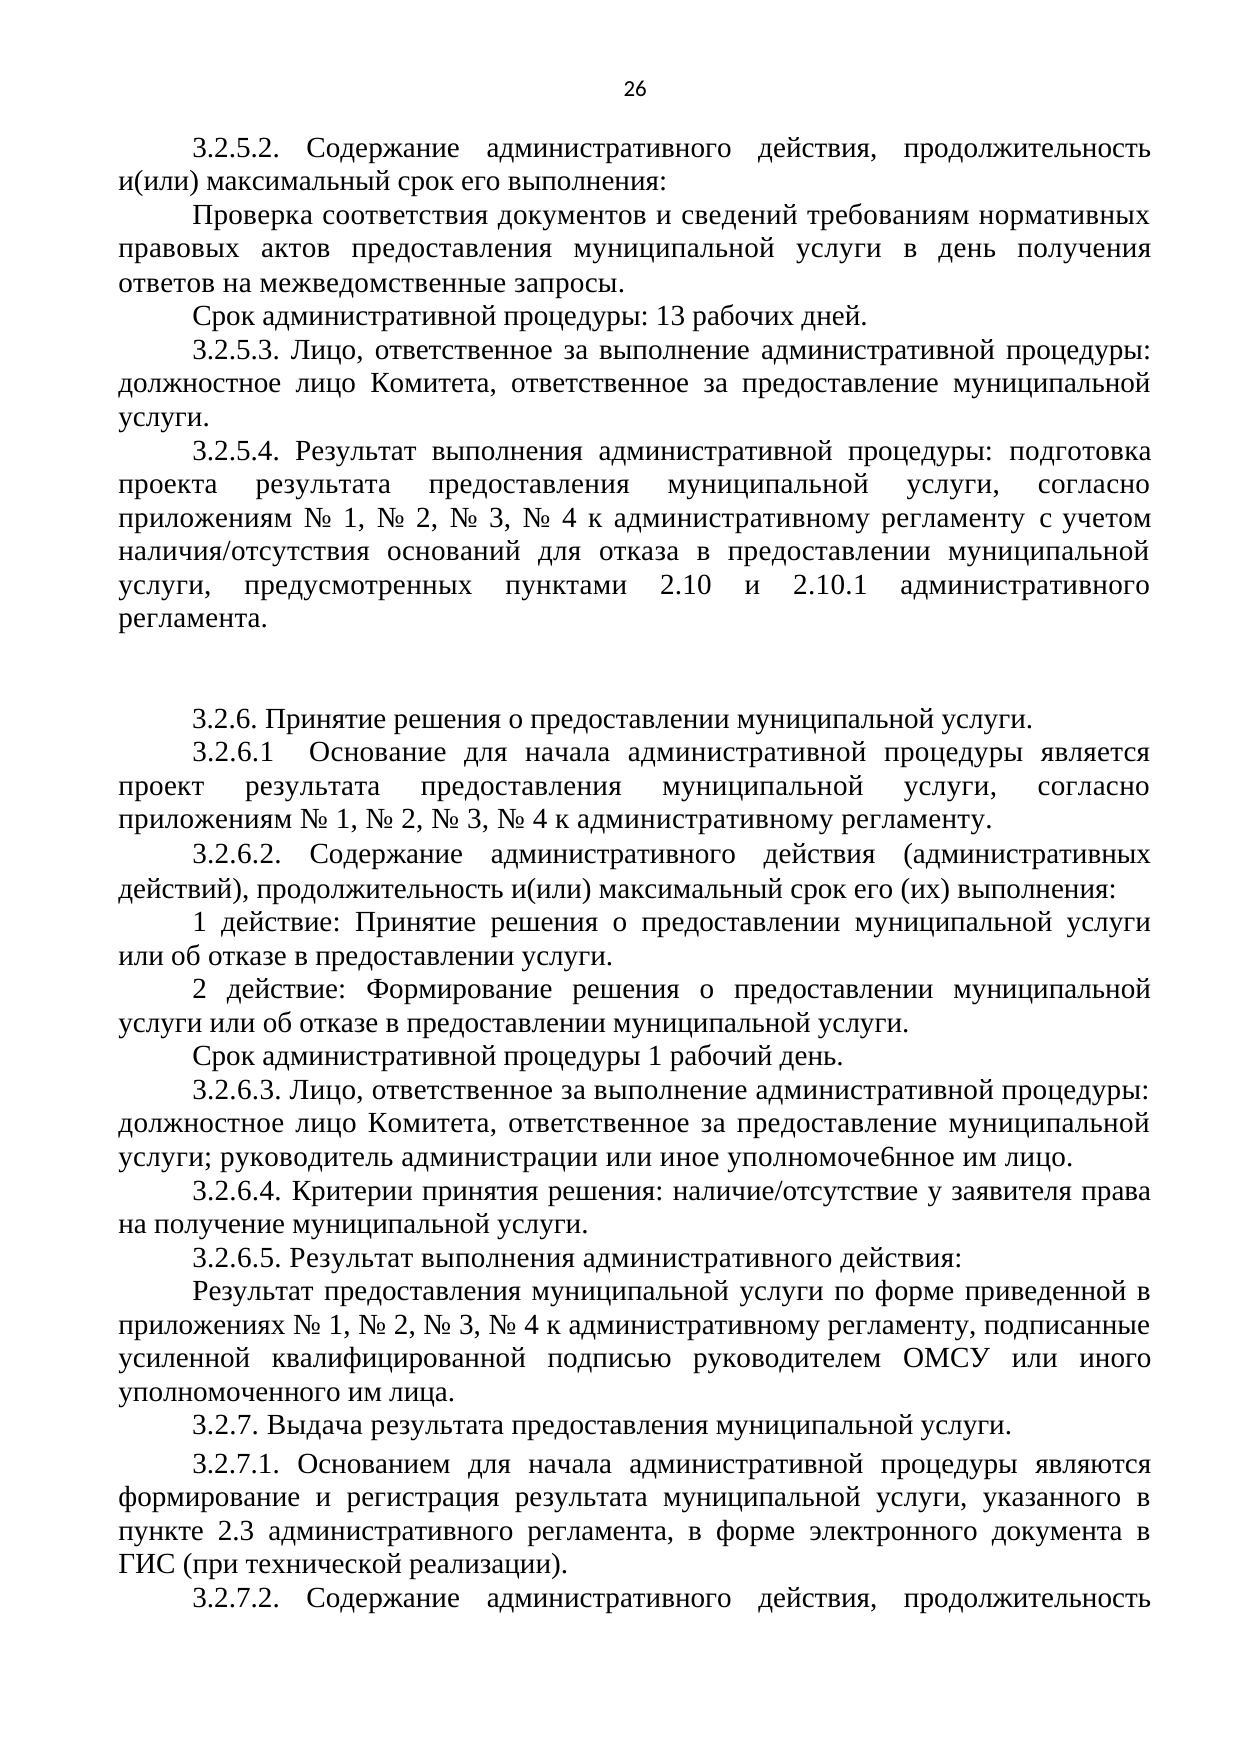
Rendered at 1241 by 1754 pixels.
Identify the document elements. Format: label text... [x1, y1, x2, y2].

text 3.2.7.1. Основанием для начала административной процедуры являются формирование и регистрация результата муниципальной услуги, указанного в пункте 2.3 административного регламента, в форме электронного документа в ГИС (при технической реализации). [118, 1446, 1152, 1580]
text Срок административной процедуры 1 рабочий день. [118, 1038, 1152, 1072]
text 3.2.5.2. Содержание административного действия, продолжительность и(или) максимальный срок его выполнения: [118, 130, 1152, 197]
text 3.2.5.3. Лицо, ответственное за выполнение административной процедуры: должностное лицо Комитета, ответственное за предоставление муниципальной услуги. [118, 332, 1152, 433]
text 3.2.6.1 Основание для начала административной процедуры является проект результата предоставления муниципальной услуги, согласно приложениям № 1, № 2, № 3, № 4 к административному регламенту. [118, 734, 1152, 835]
text 3.2.6.2. Содержание административного действия (административных действий), продолжительность и(или) максимальный срок его (их) выполнения: [118, 835, 1152, 904]
text Результат предоставления муниципальной услуги по форме приведенной в приложениях № 1, № 2, № 3, № 4 к административному регламенту, подписанные усиленной квалифицированной подписью руководителем ОМСУ или иного уполномоченного им лица. [118, 1273, 1152, 1407]
text 3.2.7. Выдача результата предоставления муниципальной услуги. [118, 1407, 1152, 1441]
text 2 действие: Формирование решения о предоставлении муниципальной услуги или об отказе в предоставлении муниципальной услуги. [118, 971, 1152, 1038]
text 3.2.6.3. Лицо, ответственное за выполнение административной процедуры: должностное лицо Комитета, ответственное за предоставление муниципальной услуги; руководитель администрации или иное уполномоче6нное им лицо. [118, 1072, 1152, 1173]
text 1 действие: Принятие решения о предоставлении муниципальной услуги или об отказе в предоставлении услуги. [118, 904, 1152, 971]
text Срок административной процедуры: 13 рабочих дней. [118, 298, 1152, 332]
text Проверка соответствия документов и сведений требованиям нормативных правовых актов предоставления муниципальной услуги в день получения ответов на межведомственные запросы. [118, 197, 1152, 298]
text 3.2.6.4. Критерии принятия решения: наличие/отсутствие у заявителя права на получение муниципальной услуги. [118, 1173, 1152, 1240]
text 3.2.5.4. Результат выполнения административной процедуры: подготовка проекта результата предоставления муниципальной услуги, согласно приложениям № 1, № 2, № 3, № 4 к административному регламенту с учетом наличия/отсутствия оснований для отказа в предоставлении муниципальной услуги, предусмотренных пунктами 2.10 и 2.10.1 административного регламента. [118, 433, 1152, 634]
text 3.2.6.5. Результат выполнения административного действия: [118, 1240, 1152, 1273]
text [118, 1580, 1152, 1614]
text 3.2.6. Принятие решения о предоставлении муниципальной услуги. [118, 701, 1152, 734]
